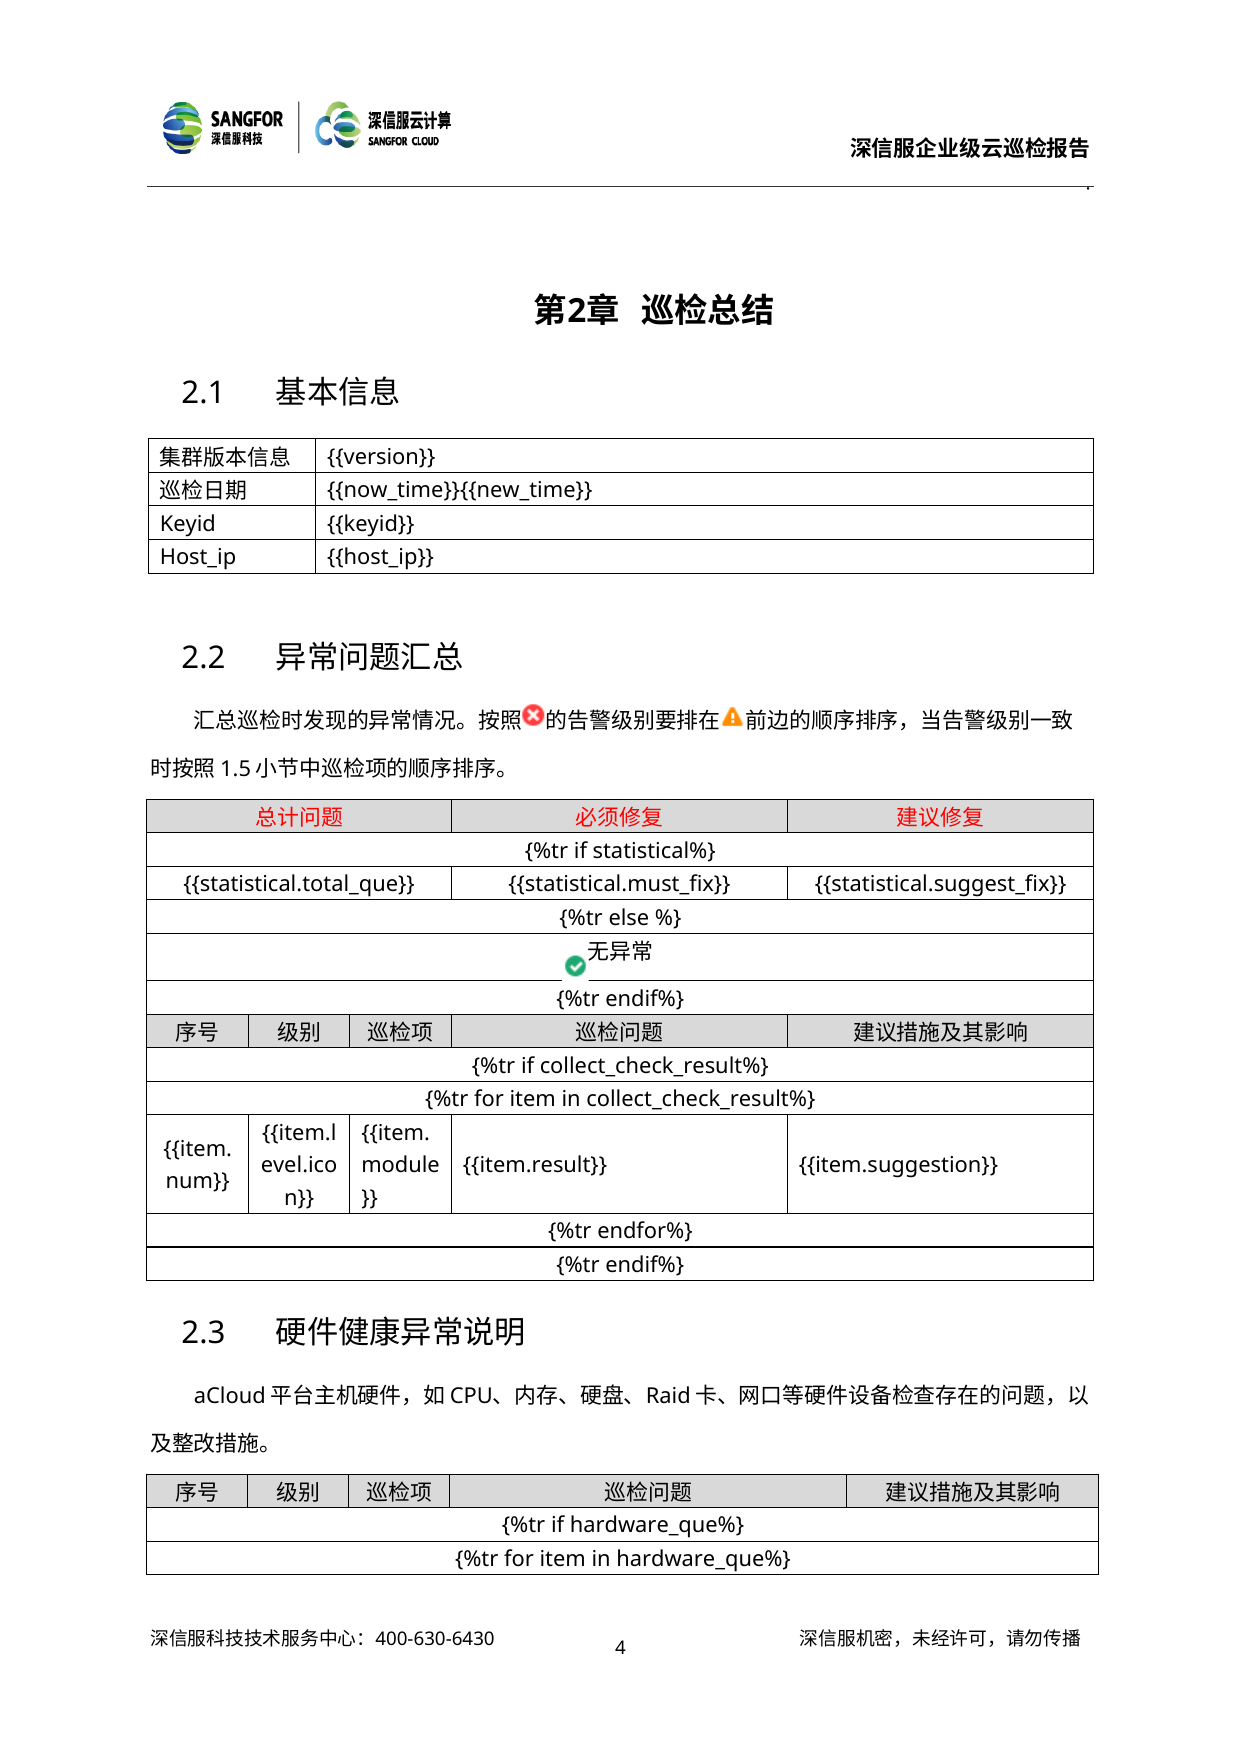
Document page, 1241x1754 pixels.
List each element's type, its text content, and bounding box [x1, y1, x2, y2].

table_cell {{item.suggestion}} [788, 1115, 1093, 1213]
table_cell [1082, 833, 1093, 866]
picture [521, 703, 546, 729]
table_cell {{statistical.total_que}} [147, 867, 451, 899]
table_cell 建议措施及其影响 [788, 1015, 1093, 1047]
table_cell {%tr endfor%} [147, 1214, 1093, 1246]
table_header 建议修复 [788, 800, 1093, 832]
table_cell {{host_ip}} [316, 540, 1093, 572]
table_header 巡检项 [349, 1475, 449, 1507]
table_cell {%tr if collect_check_result%} [147, 1048, 1093, 1081]
table_cell {%tr endif%} [147, 1248, 1093, 1280]
table_header 建议措施及其影响 [847, 1475, 1098, 1507]
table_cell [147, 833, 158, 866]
text 异常问题汇总 [150, 622, 1090, 687]
table_cell 无异常 [147, 934, 1093, 980]
table_header 序号 [147, 1475, 247, 1507]
table_header 巡检问题 [450, 1475, 846, 1507]
table_cell {%tr else %} [147, 900, 1093, 933]
table_cell {{statistical.suggest_fix}} [788, 867, 1093, 899]
text 汇总巡检时发现的异常情况。按照的告警级别要排在前边的顺序排序，当告警级别一致时按照1.5小节中巡检项的顺序排序。 [150, 703, 1090, 783]
picture [561, 950, 589, 981]
table_cell {%tr for item in collect_check_result%} [147, 1082, 1093, 1114]
table_header {{version}} [316, 439, 1093, 472]
table_header 级别 [248, 1475, 348, 1507]
table_header 必须修复 [452, 800, 787, 832]
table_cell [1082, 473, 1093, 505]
text 硬件健康异常说明 [150, 1297, 1090, 1362]
text 基本信息 [150, 357, 1090, 422]
table_cell {%tr if hardware_que%} [147, 1508, 1098, 1541]
table_cell {{item.level.icon}} [249, 1115, 349, 1213]
text 巡检总结 [151, 276, 1090, 341]
table_cell 级别 [249, 1015, 349, 1047]
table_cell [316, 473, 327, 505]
table_header 总计问题 [147, 800, 451, 832]
picture [152, 91, 462, 161]
text aCloud平台主机硬件，如CPU、内存、硬盘、Raid卡、网口等硬件设备检查存在的问题，以及整改措施。 [150, 1378, 1090, 1458]
table_cell {{keyid}} [316, 506, 1093, 539]
table_cell {{item.num}} [147, 1115, 248, 1213]
table_cell 序号 [147, 1015, 248, 1047]
table_cell 巡检日期 [149, 473, 315, 505]
table_cell {%tr for item in hardware_que%} [147, 1542, 1098, 1574]
table_cell {{statistical.must_fix}} [452, 867, 787, 899]
table_cell 巡检项 [350, 1015, 451, 1047]
table_cell 巡检问题 [452, 1015, 787, 1047]
picture [720, 707, 746, 729]
table_cell {{item.result}} [452, 1115, 787, 1213]
table_cell {{item.module}} [350, 1115, 451, 1213]
table_cell Host_ip [149, 540, 315, 572]
table_cell {%tr endif%} [147, 981, 1093, 1014]
table_cell Keyid [149, 506, 315, 539]
table_header 集群版本信息 [149, 439, 315, 472]
